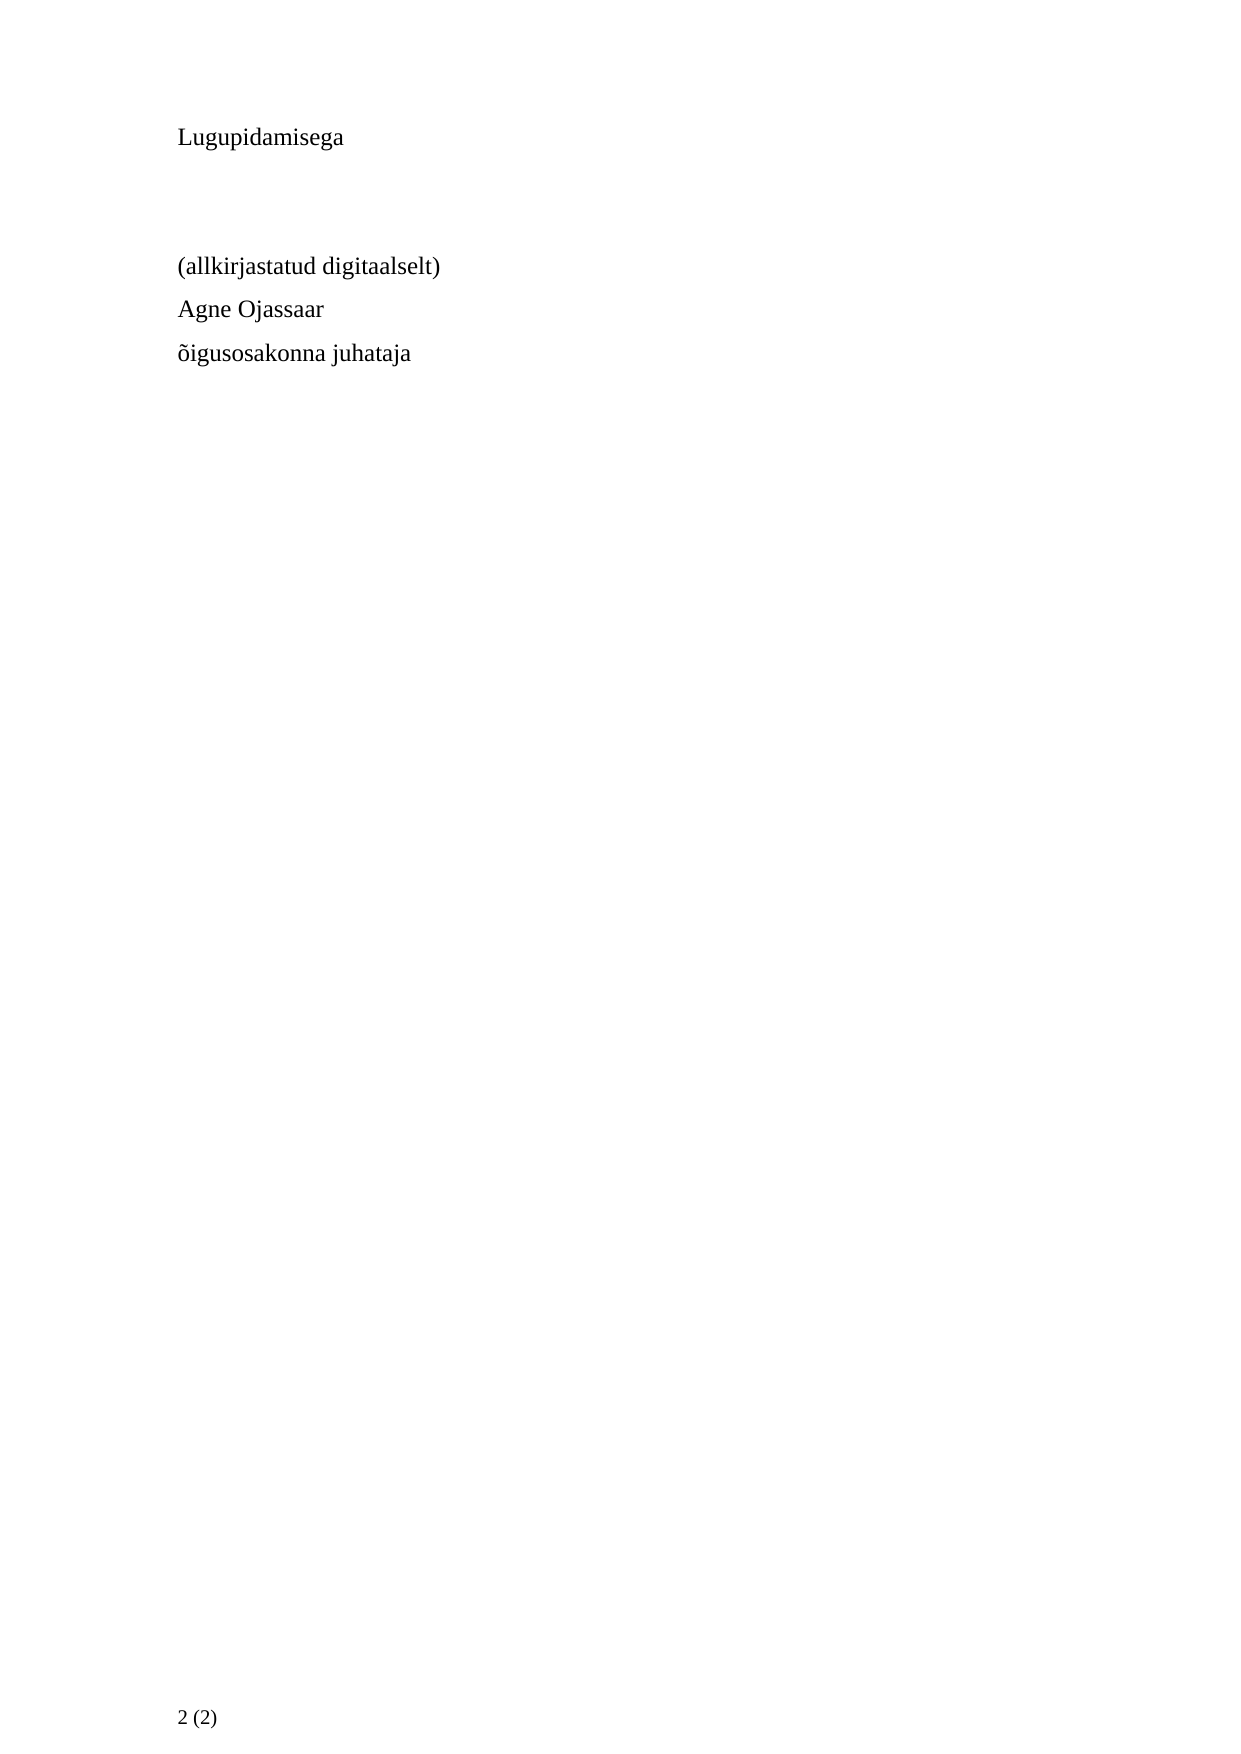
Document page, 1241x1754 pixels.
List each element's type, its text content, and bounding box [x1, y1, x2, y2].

text (allkirjastatud digitaalselt) [177, 251, 1152, 280]
text Agne Ojassaar [177, 294, 1152, 323]
text Lugupidamisega [177, 122, 1152, 151]
